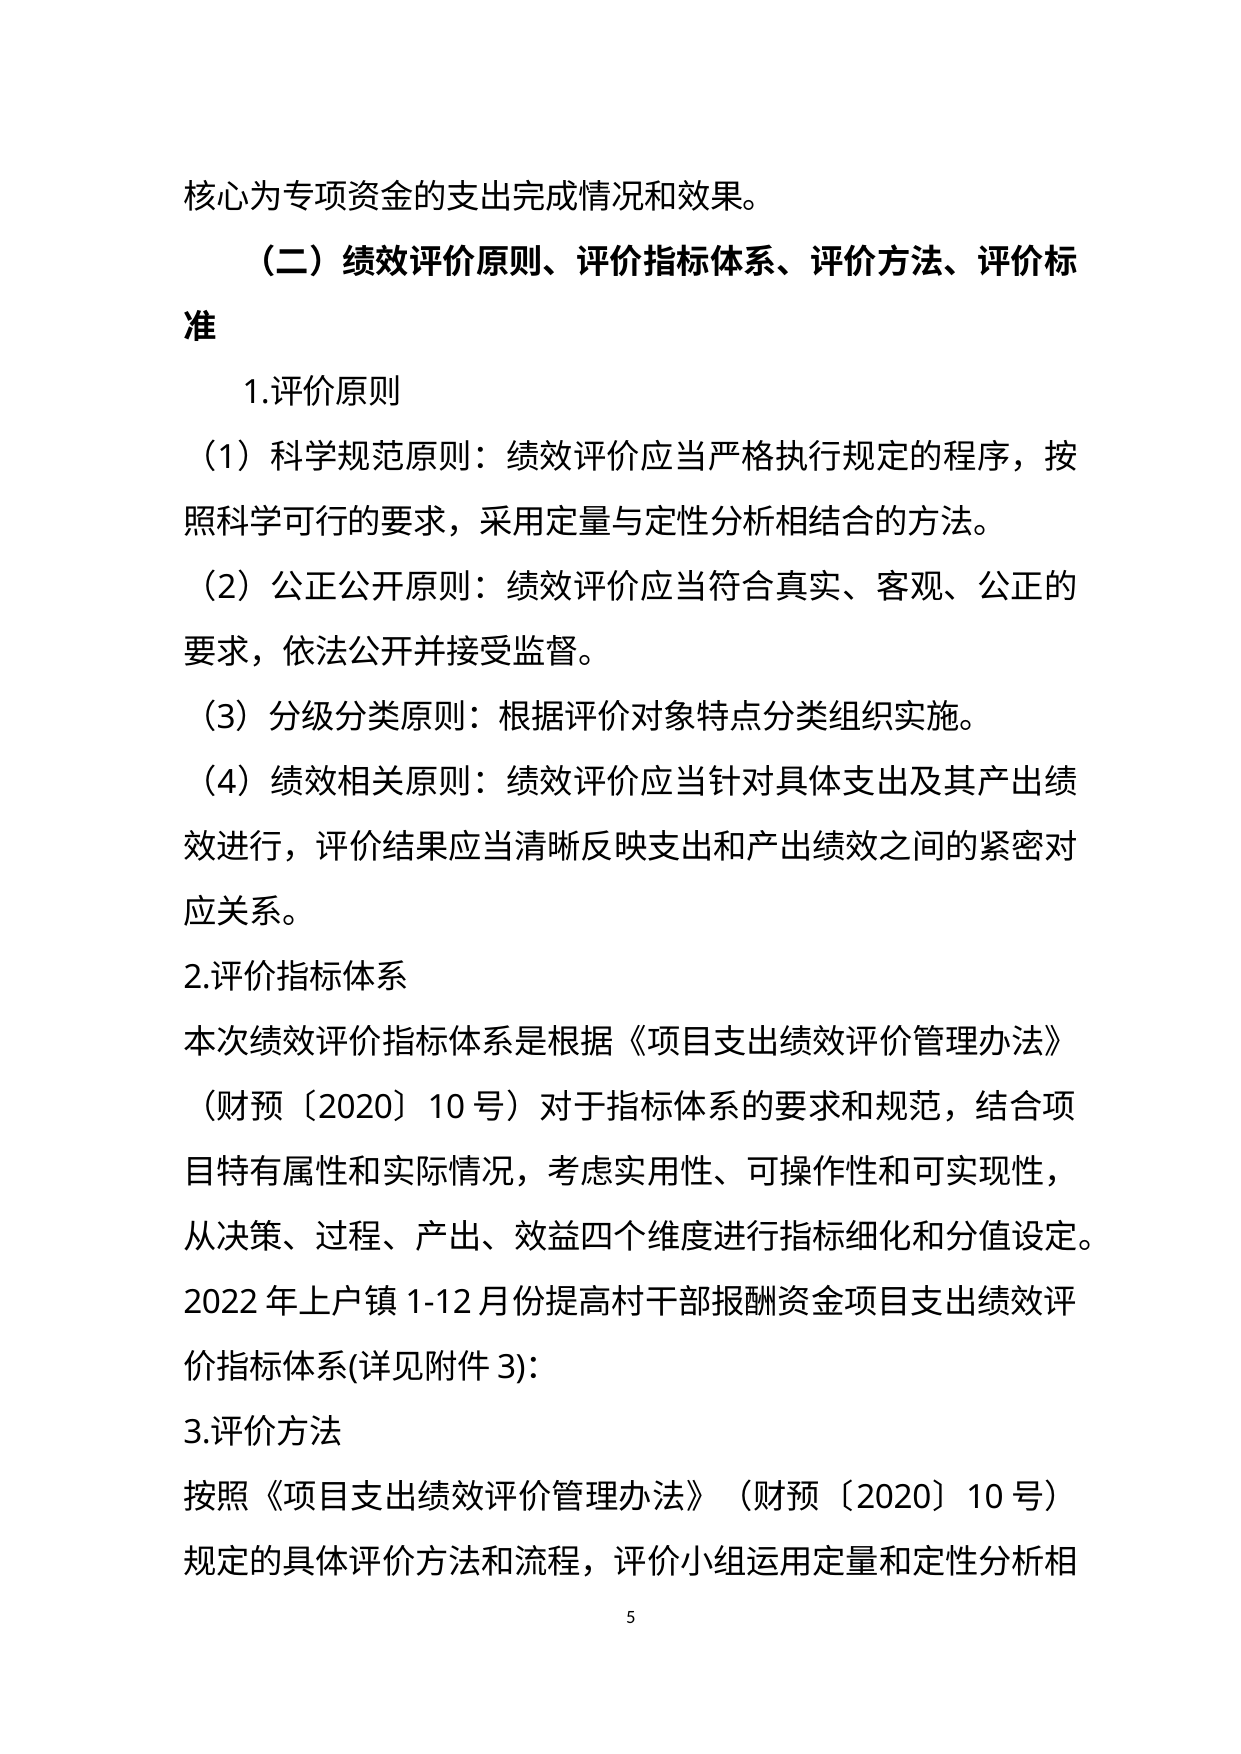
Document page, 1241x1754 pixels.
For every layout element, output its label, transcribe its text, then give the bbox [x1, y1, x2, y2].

text （二）绩效评价原则、评价指标体系、评价方法、评价标准 [183, 227, 1078, 357]
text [183, 162, 1078, 227]
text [183, 357, 1078, 1592]
